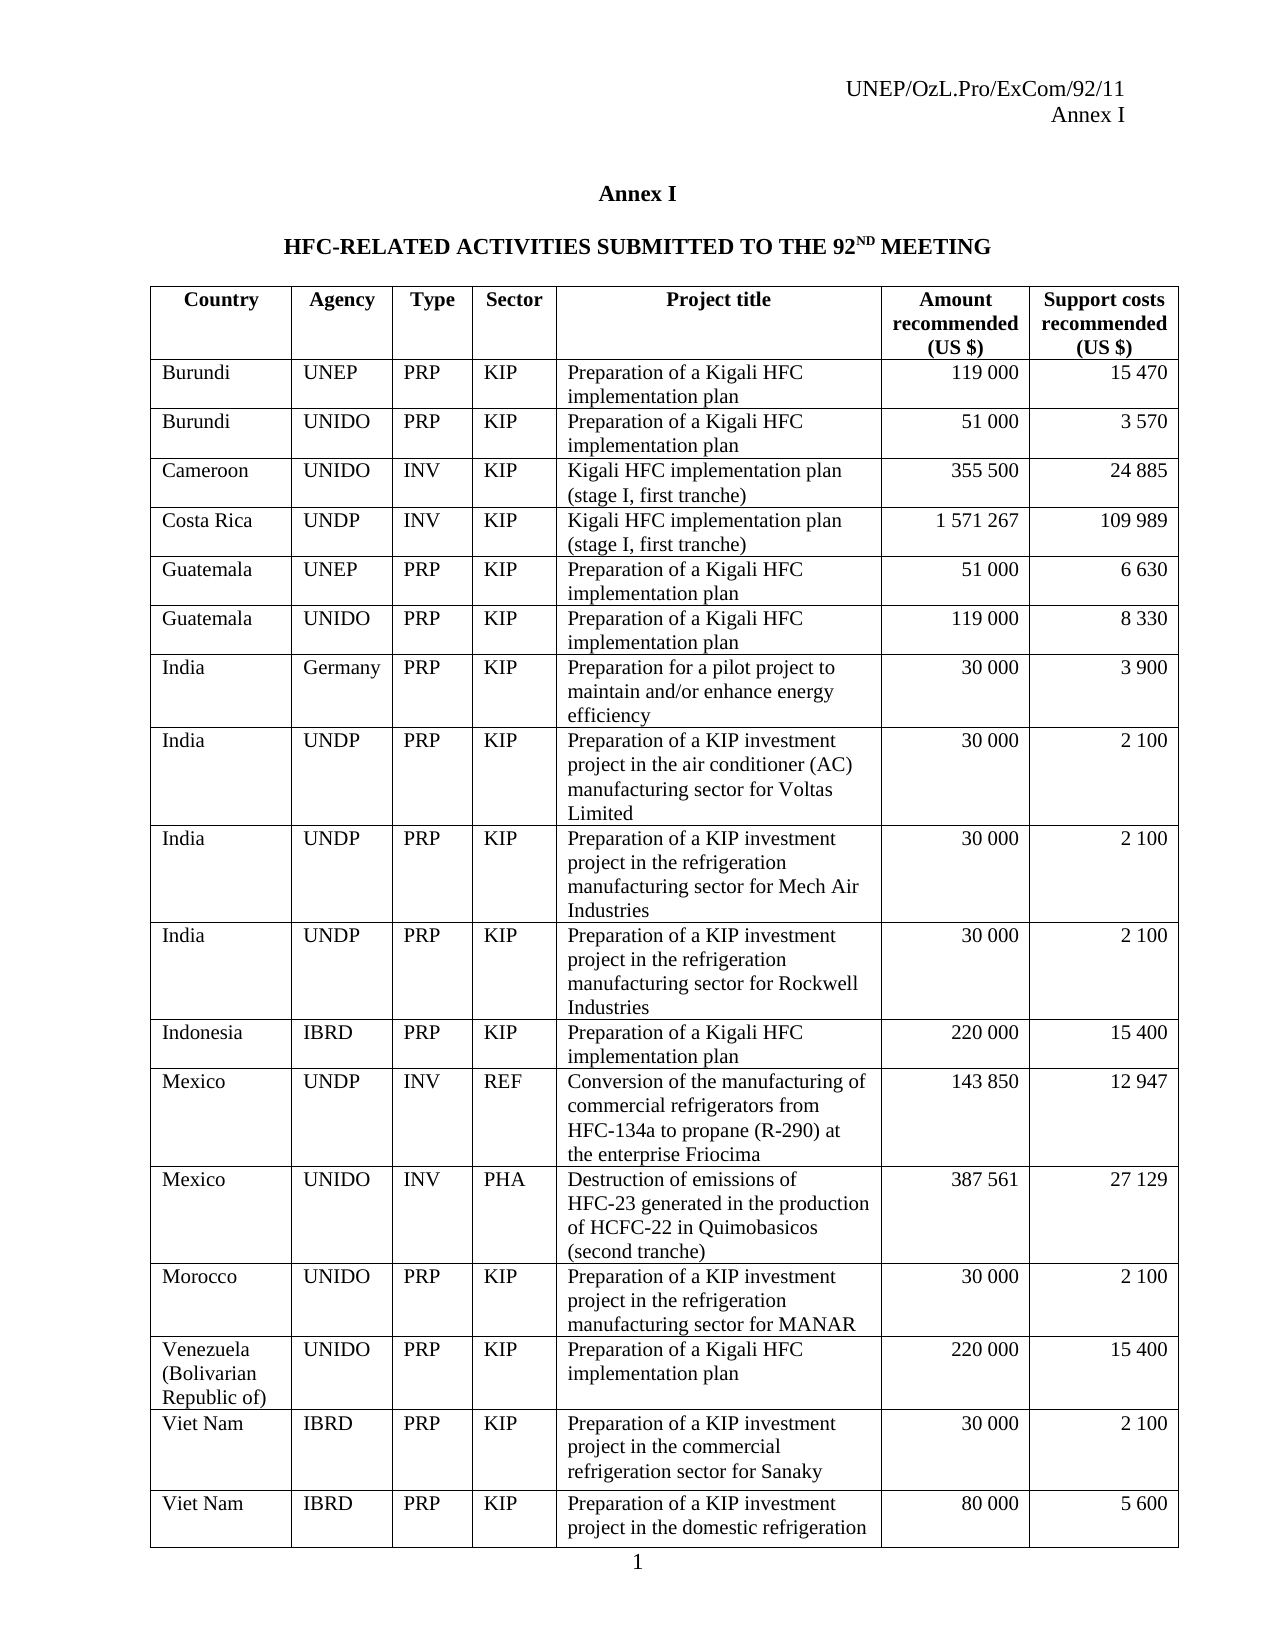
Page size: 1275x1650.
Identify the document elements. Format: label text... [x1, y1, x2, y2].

table_cell INV [393, 459, 472, 507]
table_cell 30 000 [882, 1264, 1029, 1336]
table_cell India [151, 923, 291, 1019]
table_cell 2 100 [1030, 728, 1178, 824]
table_header Type [393, 287, 472, 359]
table_cell 30 000 [882, 923, 1029, 1019]
table_cell India [151, 728, 291, 824]
table_cell 3 570 [1030, 409, 1178, 457]
table_cell KIP [473, 826, 556, 922]
table_cell Mexico [151, 1069, 291, 1166]
text HFC-RELATED ACTIVITIES SUBMITTED TO THE 92ND MEETING [150, 233, 1125, 259]
table_cell Viet Nam [151, 1410, 291, 1490]
table_cell PRP [393, 1264, 472, 1336]
table_cell Preparation of a KIP investment project in the refrigeration manufacturing sector for MANAR [557, 1264, 881, 1336]
table_cell PRP [393, 826, 472, 922]
table_cell Preparation of a Kigali HFC implementation plan [557, 1020, 881, 1068]
table_cell Mexico [151, 1167, 291, 1263]
table_cell 8 330 [1030, 606, 1178, 654]
table_cell 51 000 [882, 557, 1029, 605]
table_cell KIP [473, 728, 556, 824]
table_cell 80 000 [882, 1491, 1029, 1547]
table_cell KIP [473, 1410, 556, 1490]
table_cell Preparation of a Kigali HFC implementation plan [557, 360, 881, 408]
table_cell UNEP [292, 360, 392, 408]
table_cell PRP [393, 728, 472, 824]
table_cell PRP [393, 606, 472, 654]
table_cell 5 600 [1030, 1491, 1178, 1547]
table_cell PRP [393, 1410, 472, 1490]
table_cell 3 900 [1030, 655, 1178, 727]
table_cell Preparation of a Kigali HFC implementation plan [557, 606, 881, 654]
table_cell PRP [393, 923, 472, 1019]
table_cell Guatemala [151, 557, 291, 605]
table_cell 119 000 [882, 360, 1029, 408]
table_cell 1 571 267 [882, 508, 1029, 556]
table_cell 15 470 [1030, 360, 1178, 408]
table_cell 6 630 [1030, 557, 1178, 605]
table_cell Preparation of a KIP investment project in the refrigeration manufacturing sector for Rockwell Industries [557, 923, 881, 1019]
table_cell UNIDO [292, 1264, 392, 1336]
table_cell UNDP [292, 826, 392, 922]
table_cell KIP [473, 459, 556, 507]
table_cell Conversion of the manufacturing of commercial refrigerators from HFC-134a to propane (R-290) at the enterprise Friocima [557, 1069, 881, 1166]
table_cell Germany [292, 655, 392, 727]
table_cell Preparation for a pilot project to maintain and/or enhance energy efficiency [557, 655, 881, 727]
table_cell 12 947 [1030, 1069, 1178, 1166]
table_cell KIP [473, 923, 556, 1019]
table_cell India [151, 655, 291, 727]
table_cell KIP [473, 360, 556, 408]
table_cell Costa Rica [151, 508, 291, 556]
table_cell PRP [393, 557, 472, 605]
table_cell 109 989 [1030, 508, 1178, 556]
table_cell India [151, 826, 291, 922]
table_cell 51 000 [882, 409, 1029, 457]
table_cell Viet Nam [151, 1491, 291, 1547]
table_cell Burundi [151, 409, 291, 457]
table_cell Destruction of emissions of HFC-23 generated in the production of HCFC-22 in Quimobasicos (second tranche) [557, 1167, 881, 1263]
table_cell 355 500 [882, 459, 1029, 507]
table_cell 2 100 [1030, 1410, 1178, 1490]
table_cell UNDP [292, 728, 392, 824]
table_cell Preparation of a Kigali HFC implementation plan [557, 557, 881, 605]
table_cell 119 000 [882, 606, 1029, 654]
table_cell REF [473, 1069, 556, 1166]
table_cell 30 000 [882, 1410, 1029, 1490]
table_cell 30 000 [882, 826, 1029, 922]
table_cell 2 100 [1030, 826, 1178, 922]
table_cell 24 885 [1030, 459, 1178, 507]
table_cell UNIDO [292, 1167, 392, 1263]
table_cell Kigali HFC implementation plan (stage I, first tranche) [557, 459, 881, 507]
table_cell IBRD [292, 1410, 392, 1490]
table_cell Preparation of a KIP investment project in the refrigeration manufacturing sector for Mech Air Industries [557, 826, 881, 922]
table_header Project title [557, 287, 881, 359]
table_header Country [151, 287, 291, 359]
table_cell INV [393, 508, 472, 556]
table_cell Morocco [151, 1264, 291, 1336]
table_cell KIP [473, 1337, 556, 1409]
table_header Support costs recommended (US $) [1030, 287, 1178, 359]
table_cell Preparation of a Kigali HFC implementation plan [557, 1337, 881, 1409]
table_cell INV [393, 1069, 472, 1166]
table_cell 220 000 [882, 1337, 1029, 1409]
table_cell KIP [473, 1020, 556, 1068]
table_cell Preparation of a KIP investment project in the commercial refrigeration sector for Sanaky [557, 1410, 881, 1490]
table_cell PRP [393, 409, 472, 457]
table_cell PRP [393, 1491, 472, 1547]
table_header Sector [473, 287, 556, 359]
table_cell UNDP [292, 1069, 392, 1166]
table_cell IBRD [292, 1020, 392, 1068]
table_cell KIP [473, 1264, 556, 1336]
table_cell UNIDO [292, 409, 392, 457]
table_cell 30 000 [882, 728, 1029, 824]
table_cell UNIDO [292, 459, 392, 507]
table_cell Burundi [151, 360, 291, 408]
table_cell KIP [473, 557, 556, 605]
table_header Agency [292, 287, 392, 359]
table_cell 30 000 [882, 655, 1029, 727]
table_cell UNIDO [292, 606, 392, 654]
table_cell PHA [473, 1167, 556, 1263]
table_cell KIP [473, 655, 556, 727]
table_cell UNDP [292, 923, 392, 1019]
text Annex I [150, 180, 1125, 207]
table_cell 2 100 [1030, 1264, 1178, 1336]
table_cell UNDP [292, 508, 392, 556]
table_cell 387 561 [882, 1167, 1029, 1263]
table_cell Cameroon [151, 459, 291, 507]
table_cell KIP [473, 409, 556, 457]
table_cell 15 400 [1030, 1020, 1178, 1068]
table_cell PRP [393, 360, 472, 408]
table_header Amount recommended (US $) [882, 287, 1029, 359]
table_cell Indonesia [151, 1020, 291, 1068]
table_cell PRP [393, 1337, 472, 1409]
table_cell Guatemala [151, 606, 291, 654]
table_cell KIP [473, 1491, 556, 1547]
table_cell PRP [393, 1020, 472, 1068]
table_cell 2 100 [1030, 923, 1178, 1019]
table_cell Kigali HFC implementation plan (stage I, first tranche) [557, 508, 881, 556]
table_cell 143 850 [882, 1069, 1029, 1166]
table_cell Venezuela (Bolivarian Republic of) [151, 1337, 291, 1409]
table_cell PRP [393, 655, 472, 727]
table_cell Preparation of a KIP investment project in the air conditioner (AC) manufacturing sector for Voltas Limited [557, 728, 881, 824]
table_cell INV [393, 1167, 472, 1263]
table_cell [557, 1491, 881, 1547]
table_cell UNEP [292, 557, 392, 605]
table_cell UNIDO [292, 1337, 392, 1409]
table_cell KIP [473, 508, 556, 556]
table_cell 15 400 [1030, 1337, 1178, 1409]
table_cell 27 129 [1030, 1167, 1178, 1263]
table_cell IBRD [292, 1491, 392, 1547]
table_cell 220 000 [882, 1020, 1029, 1068]
table_cell Preparation of a Kigali HFC implementation plan [557, 409, 881, 457]
table_cell KIP [473, 606, 556, 654]
